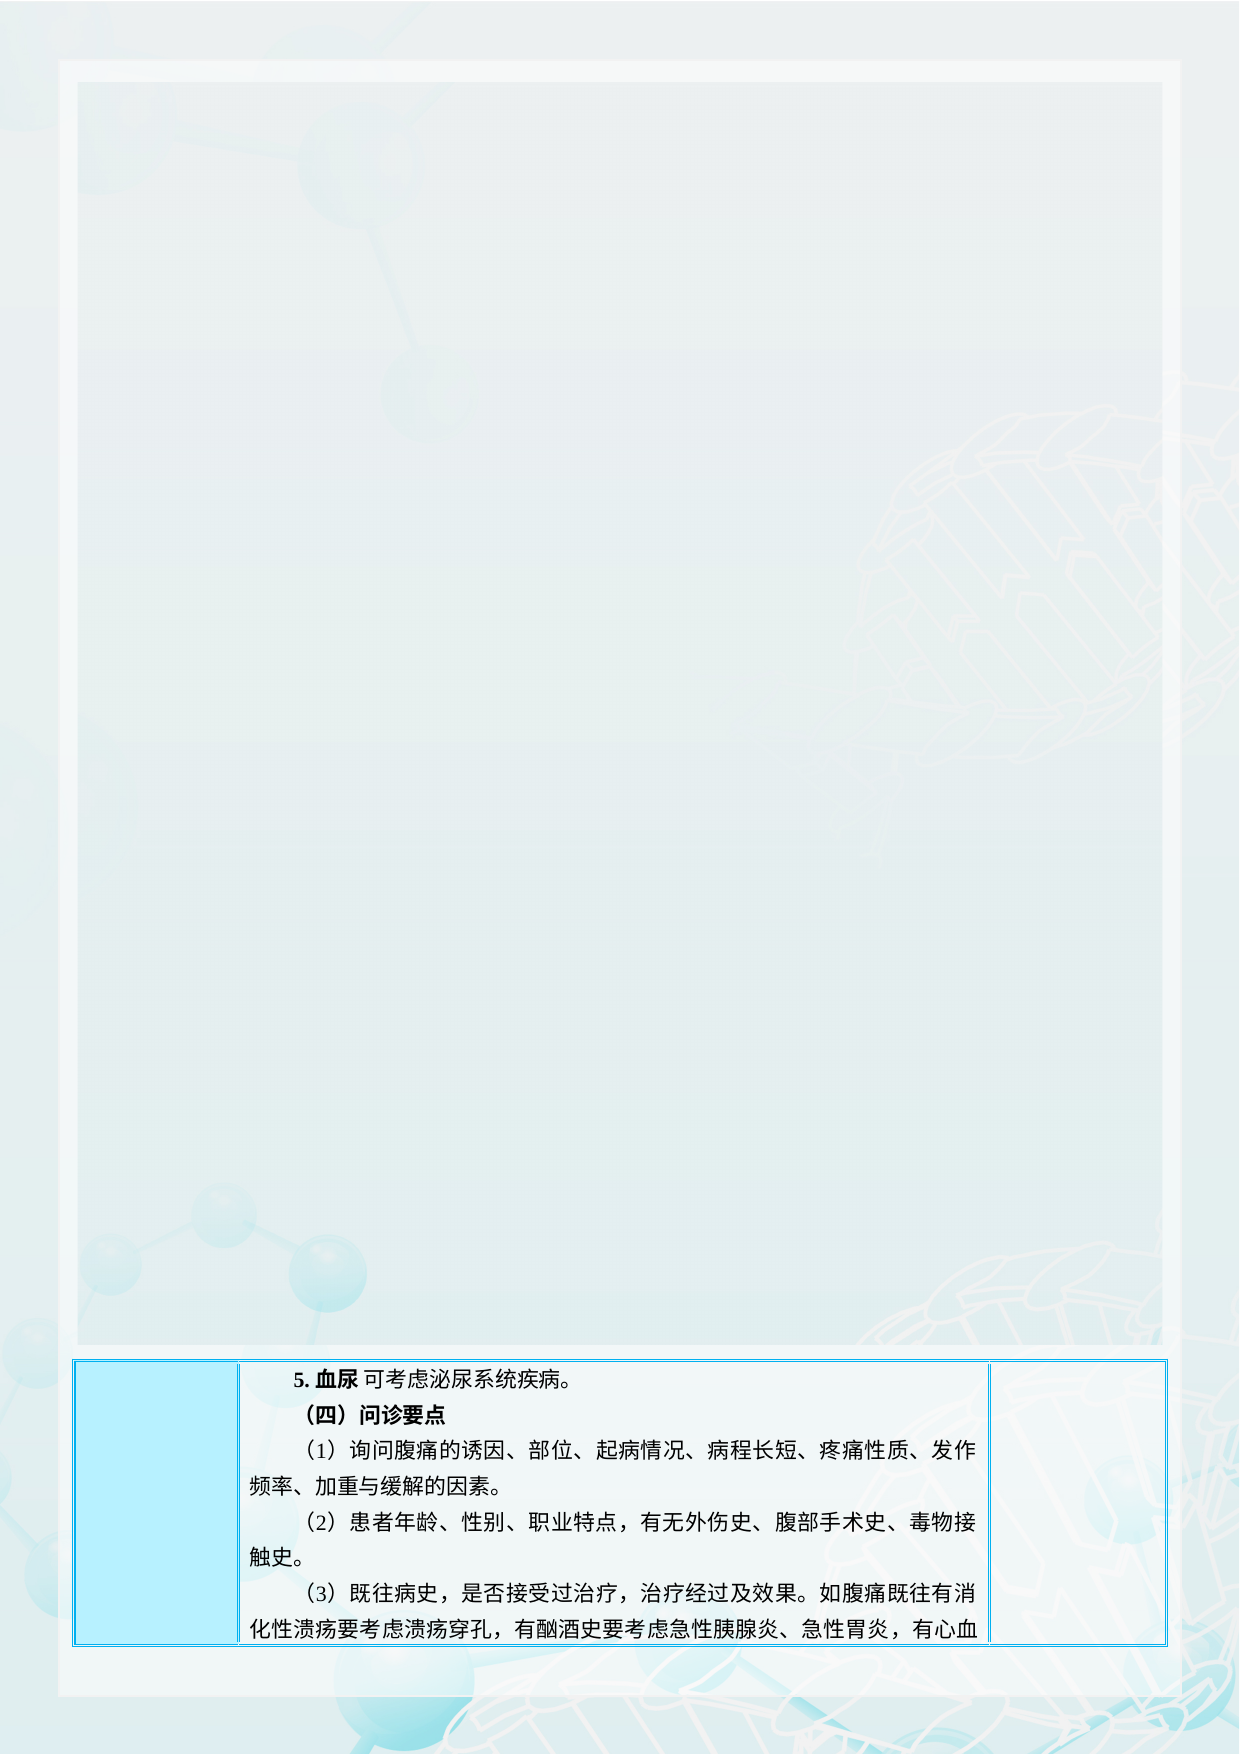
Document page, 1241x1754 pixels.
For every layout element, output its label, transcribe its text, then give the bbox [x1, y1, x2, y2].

table_cell 知识讲解 （40min） [76, 1360, 239, 1644]
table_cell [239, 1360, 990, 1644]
picture [0, 1, 1240, 1754]
table_cell 通过教师讲解，了解常见症状的基本理论知识。 [990, 1362, 1165, 1644]
